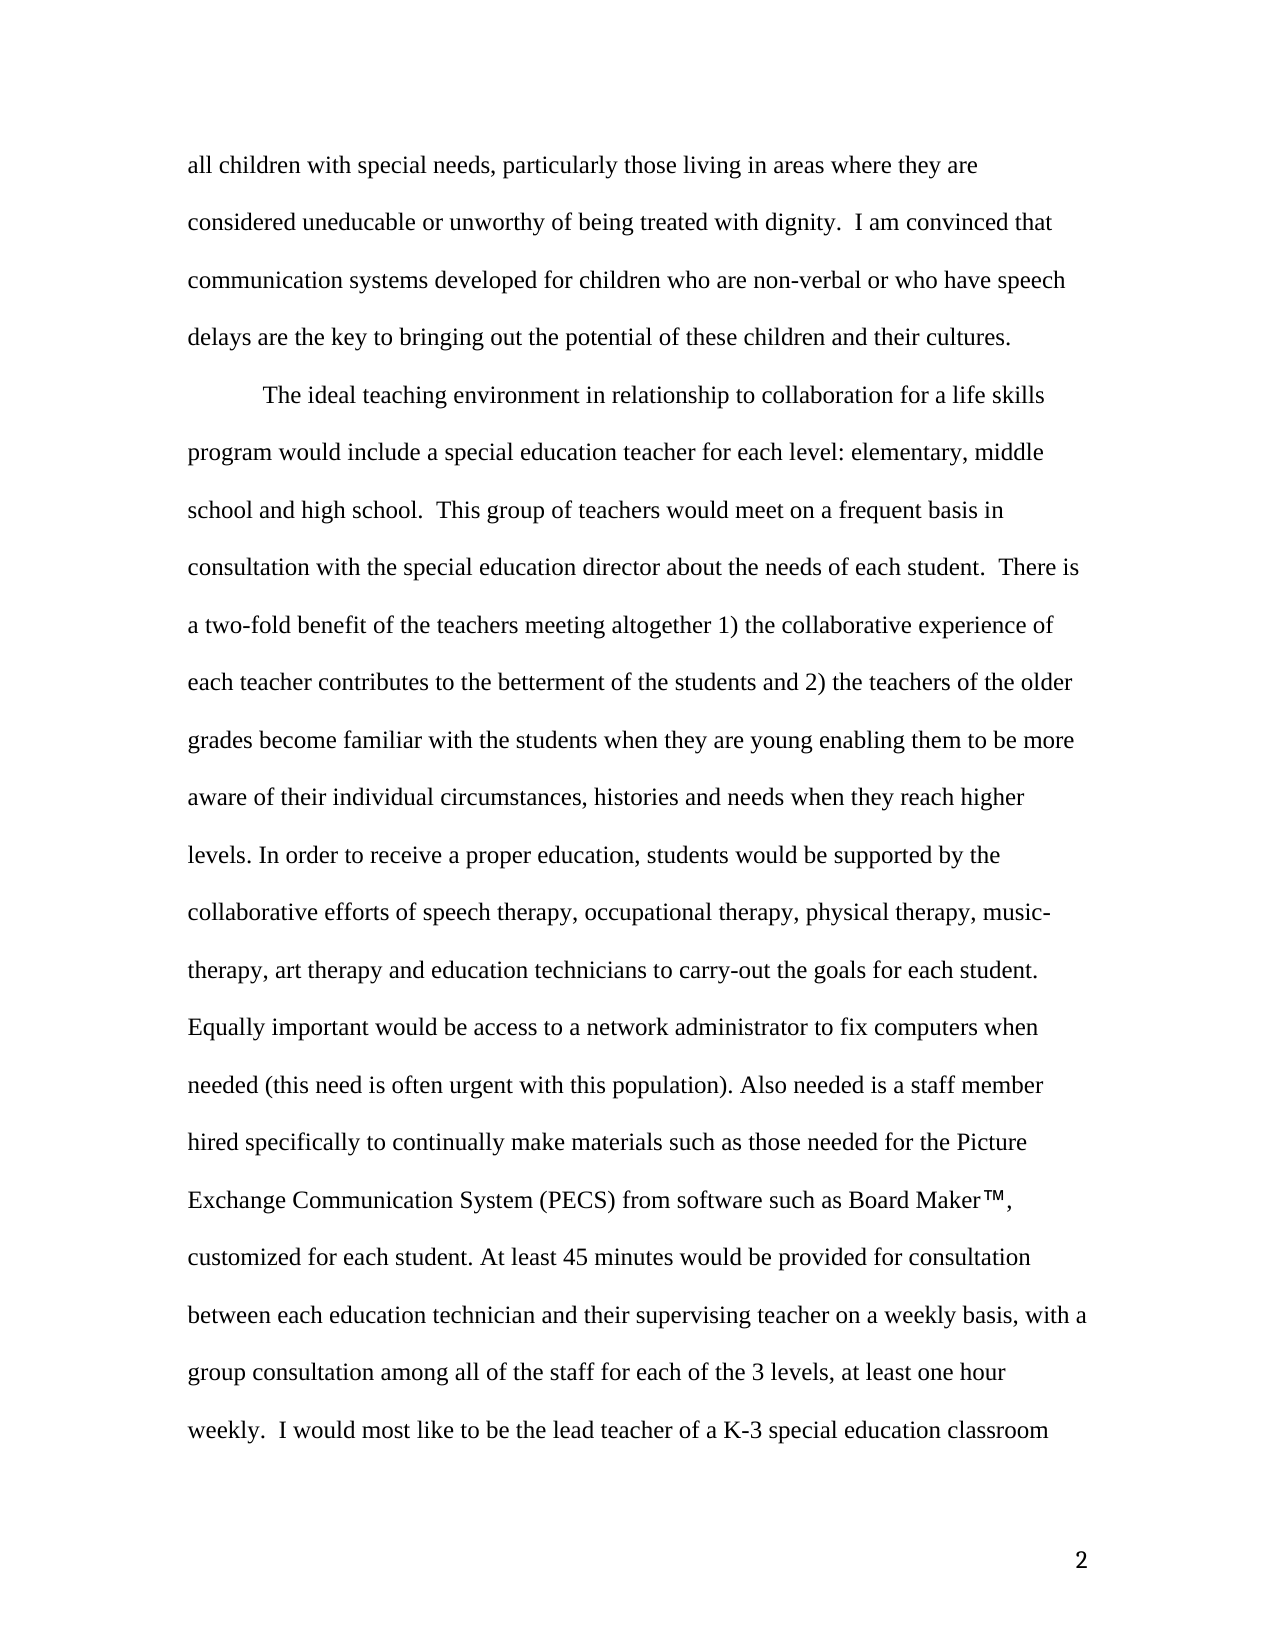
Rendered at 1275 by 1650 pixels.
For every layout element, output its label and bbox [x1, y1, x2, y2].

text [187, 380, 1087, 1444]
text [187, 150, 1087, 351]
